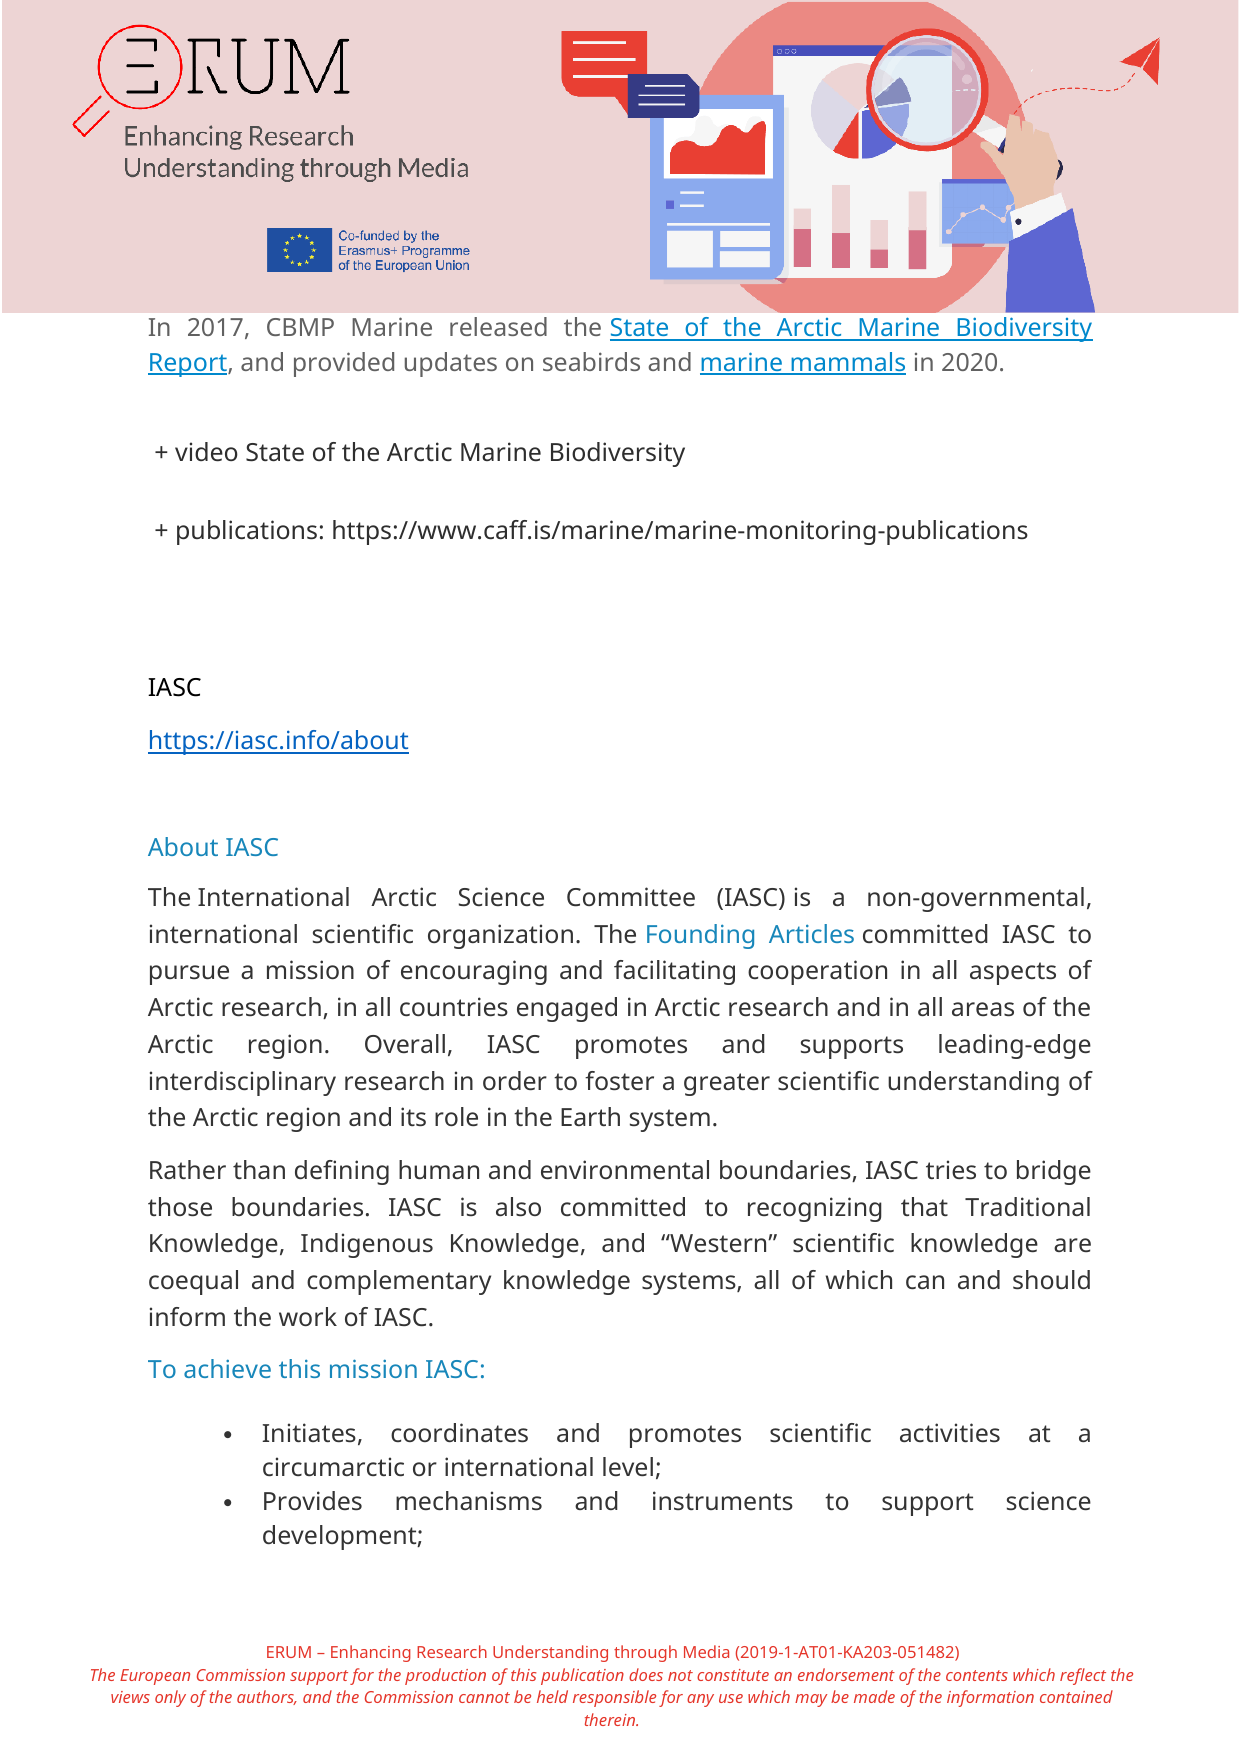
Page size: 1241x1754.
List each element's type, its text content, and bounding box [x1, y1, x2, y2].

list Initiates, coordinates and promotes scientific activities at a circumarctic or international level; [224, 1415, 1093, 1483]
list Provides mechanisms and instruments to support science development; [224, 1483, 1093, 1551]
text IASC [148, 669, 1093, 703]
text In 2017, CBMP Marine released the State of the Arctic Marine Biodiversity Report, and provided updates on seabirds and marine mammals in 2020. [148, 310, 1093, 378]
subtitle + video State of the Arctic Marine Biodiversity [148, 406, 1093, 469]
picture [0, 0, 1241, 313]
text https://iasc.info/about [148, 723, 1093, 757]
text About IASC [148, 830, 1093, 864]
subtitle + publications: https://www.caff.is/marine/marine-monitoring-publications [148, 484, 1093, 547]
text The International Arctic Science Committee (IASC) is a non-governmental, international scientific organization. The Founding Articles committed IASC to pursue a mission of encouraging and facilitating cooperation in all aspects of Arctic research, in all countries engaged in Arctic research and in all areas of the Arctic region. Overall, IASC promotes and supports leading-edge interdisciplinary research in order to foster a greater scientific understanding of the Arctic region and its role in the Earth system. [148, 879, 1093, 1134]
text Rather than defining human and environmental boundaries, IASC tries to bridge those boundaries. IASC is also committed to recognizing that Traditional Knowledge, Indigenous Knowledge, and “Western” scientific knowledge are coequal and complementary knowledge systems, all of which can and should inform the work of IASC. [148, 1152, 1093, 1334]
text To achieve this mission IASC: [148, 1352, 1093, 1386]
